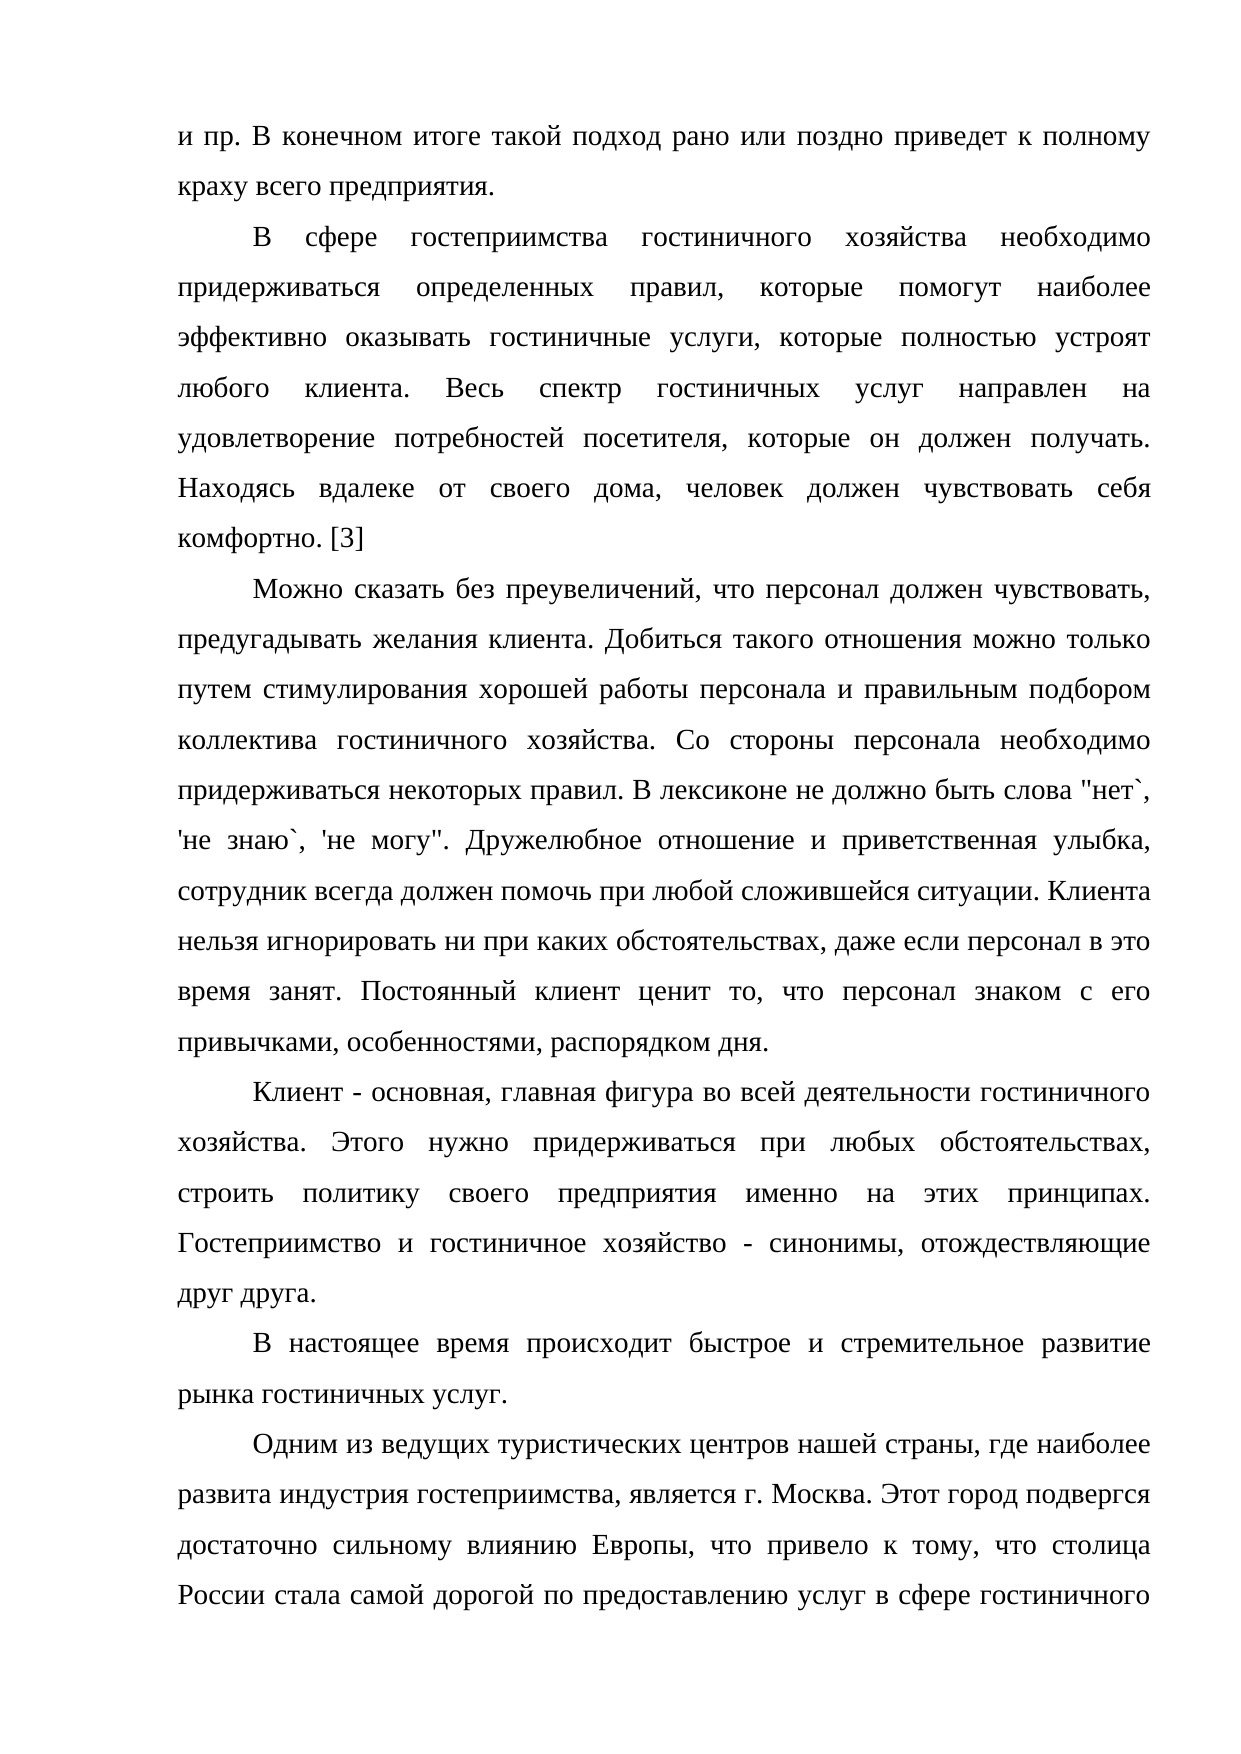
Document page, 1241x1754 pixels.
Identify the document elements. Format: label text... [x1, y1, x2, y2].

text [177, 1426, 1152, 1611]
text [177, 118, 1152, 202]
text Клиент - основная, главная фигура во всей деятельности гостиничного хозяйства. Этого нужно придерживаться при любых обстоятельствах, строить политику своего предприятия именно на этих принципах. Гостеприимство и гостиничное хозяйство - синонимы, отождествляющие друг друга. [177, 1074, 1152, 1309]
text В настоящее время происходит быстрое и стремительное развитие рынка гостиничных услуг. [177, 1326, 1152, 1409]
text Можно сказать без преувеличений, что персонал должен чувствовать, предугадывать желания клиента. Добиться такого отношения можно только путем стимулирования хорошей работы персонала и правильным подбором коллектива гостиничного хозяйства. Со стороны персонала необходимо придерживаться некоторых правил. В лексиконе не должно быть слова "нет`, 'не знаю`, 'не могу". Дружелюбное отношение и приветственная улыбка, сотрудник всегда должен помочь при любой сложившейся ситуации. Клиента нельзя игнорировать ни при каких обстоятельствах, даже если персонал в это время занят. Постоянный клиент ценит то, что персонал знаком с его привычками, особенностями, распорядком дня. [177, 571, 1152, 1057]
text В сфере гостеприимства гостиничного хозяйства необходимо придерживаться определенных правил, которые помогут наиболее эффективно оказывать гостиничные услуги, которые полностью устроят любого клиента. Весь спектр гостиничных услуг направлен на удовлетворение потребностей посетителя, которые он должен получать. Находясь вдалеке от своего дома, человек должен чувствовать себя комфортно. [3] [177, 219, 1152, 554]
